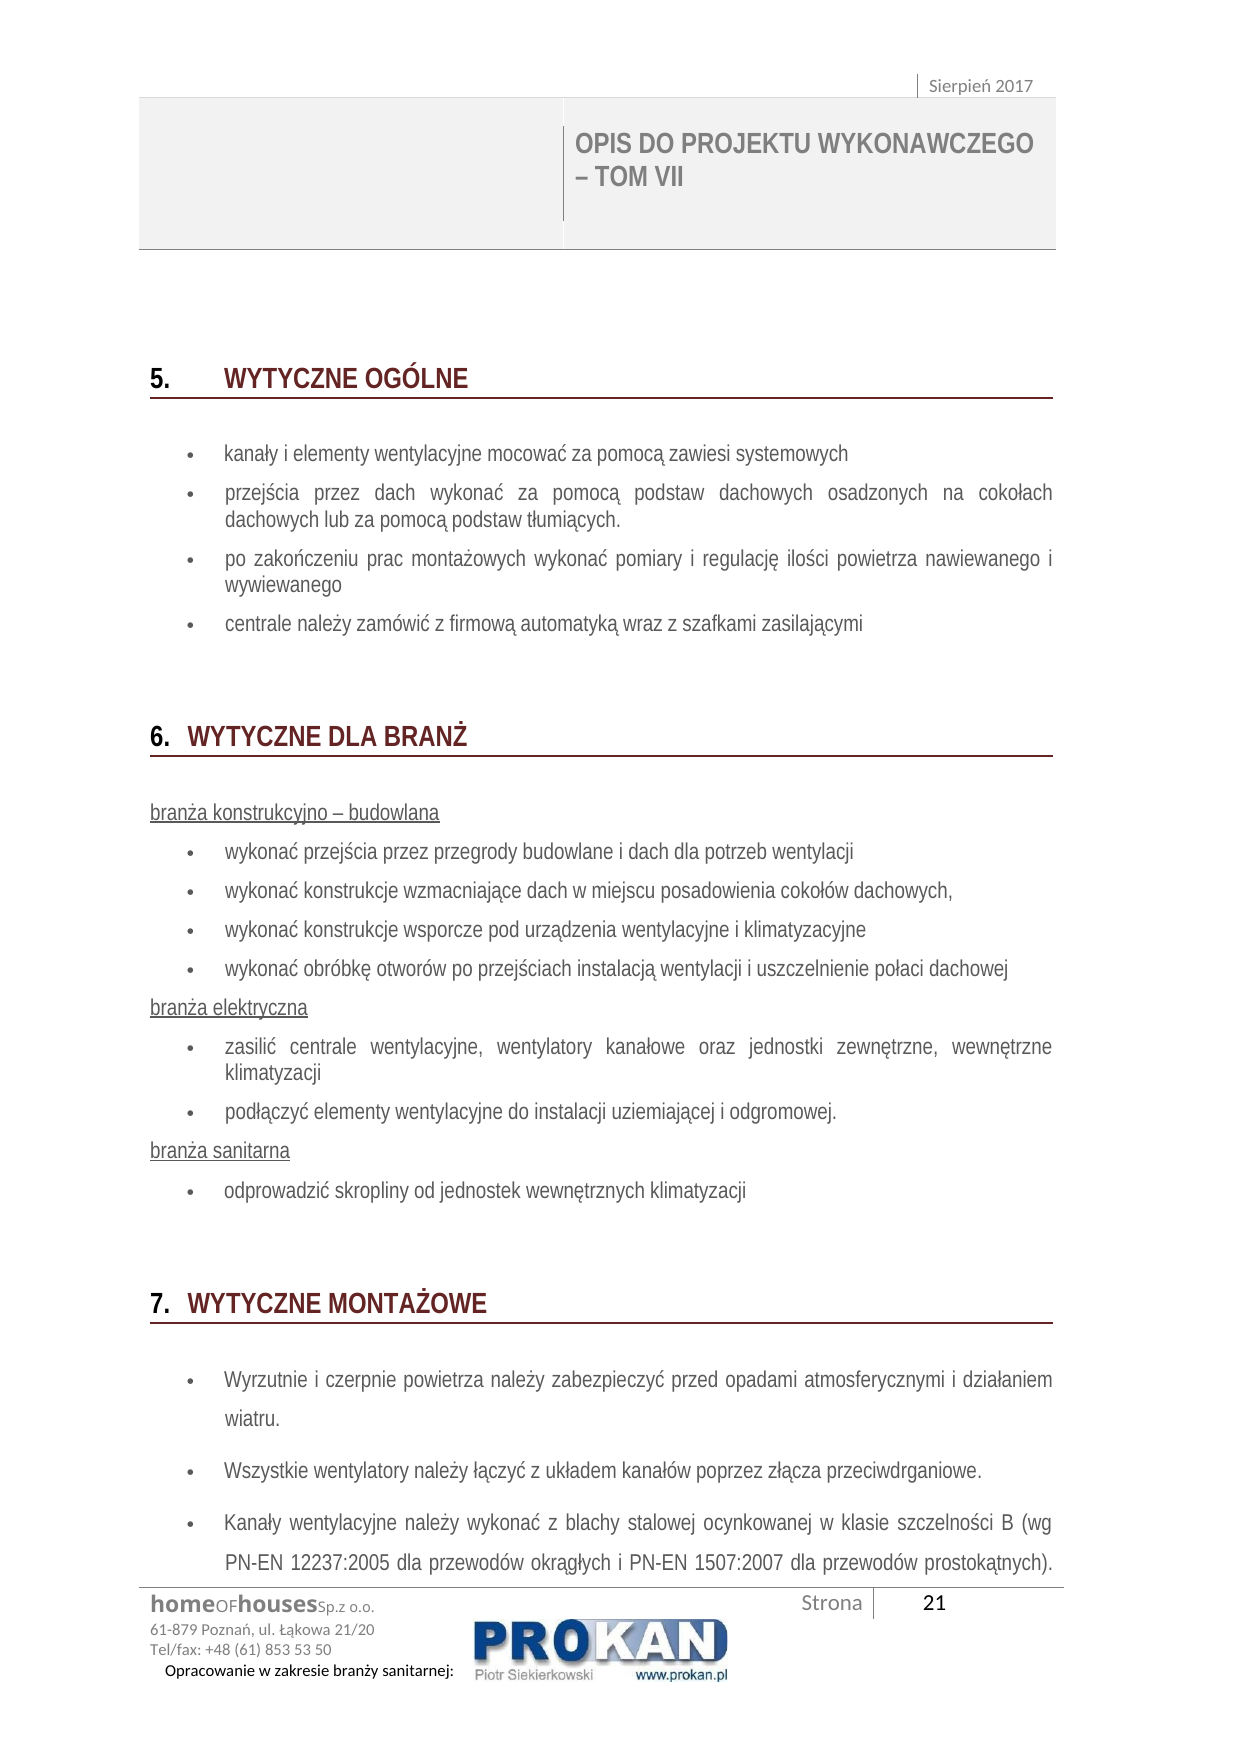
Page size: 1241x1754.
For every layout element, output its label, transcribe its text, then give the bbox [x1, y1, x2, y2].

text branża elektryczna [150, 993, 1053, 1020]
text Wszystkie wentylatory należy łączyć z układem kanałów poprzez złącza przeciwdrganiowe. [187, 1457, 1053, 1483]
text branża konstrukcyjno – budowlana [150, 799, 1053, 825]
subtitle WYTYCZNE OGÓLNE [150, 361, 1053, 397]
text zasilić centrale wentylacyjne, wentylatory kanałowe oraz jednostki zewnętrzne, wewnętrzne klimatyzacji [187, 1033, 1053, 1086]
text odprowadzić skropliny od jednostek wewnętrznych klimatyzacji [187, 1177, 1053, 1203]
text kanały i elementy wentylacyjne mocować za pomocą zawiesi systemowych [187, 440, 1053, 467]
text Wyrzutnie i czerpnie powietrza należy zabezpieczyć przed opadami atmosferycznymi i działaniem wiatru. [187, 1366, 1053, 1431]
text wykonać obróbkę otworów po przejściach instalacją wentylacji i uszczelnienie połaci dachowej [187, 955, 1053, 981]
text wykonać konstrukcje wsporcze pod urządzenia wentylacyjne i klimatyzacyjne [187, 916, 1053, 942]
picture [473, 1619, 728, 1682]
text podłączyć elementy wentylacyjne do instalacji uziemiającej i odgromowej. [187, 1098, 1053, 1124]
subtitle WYTYCZNE MONTAŻOWE [150, 1286, 1053, 1322]
subtitle WYTYCZNE DLA BRANŻ [150, 719, 1053, 755]
text wykonać konstrukcje wzmacniające dach w miejscu posadowienia cokołów dachowych, [187, 877, 1053, 903]
text centrale należy zamówić z firmową automatyką wraz z szafkami zasilającymi [187, 610, 1053, 636]
text po zakończeniu prac montażowych wykonać pomiary i regulację ilości powietrza nawiewanego i wywiewanego [187, 544, 1053, 597]
text przejścia przez dach wykonać za pomocą podstaw dachowych osadzonych na cokołach dachowych lub za pomocą podstaw tłumiących. [187, 479, 1053, 532]
text branża sanitarna [150, 1137, 1053, 1163]
text wykonać przejścia przez przegrody budowlane i dach dla potrzeb wentylacji [187, 838, 1053, 864]
